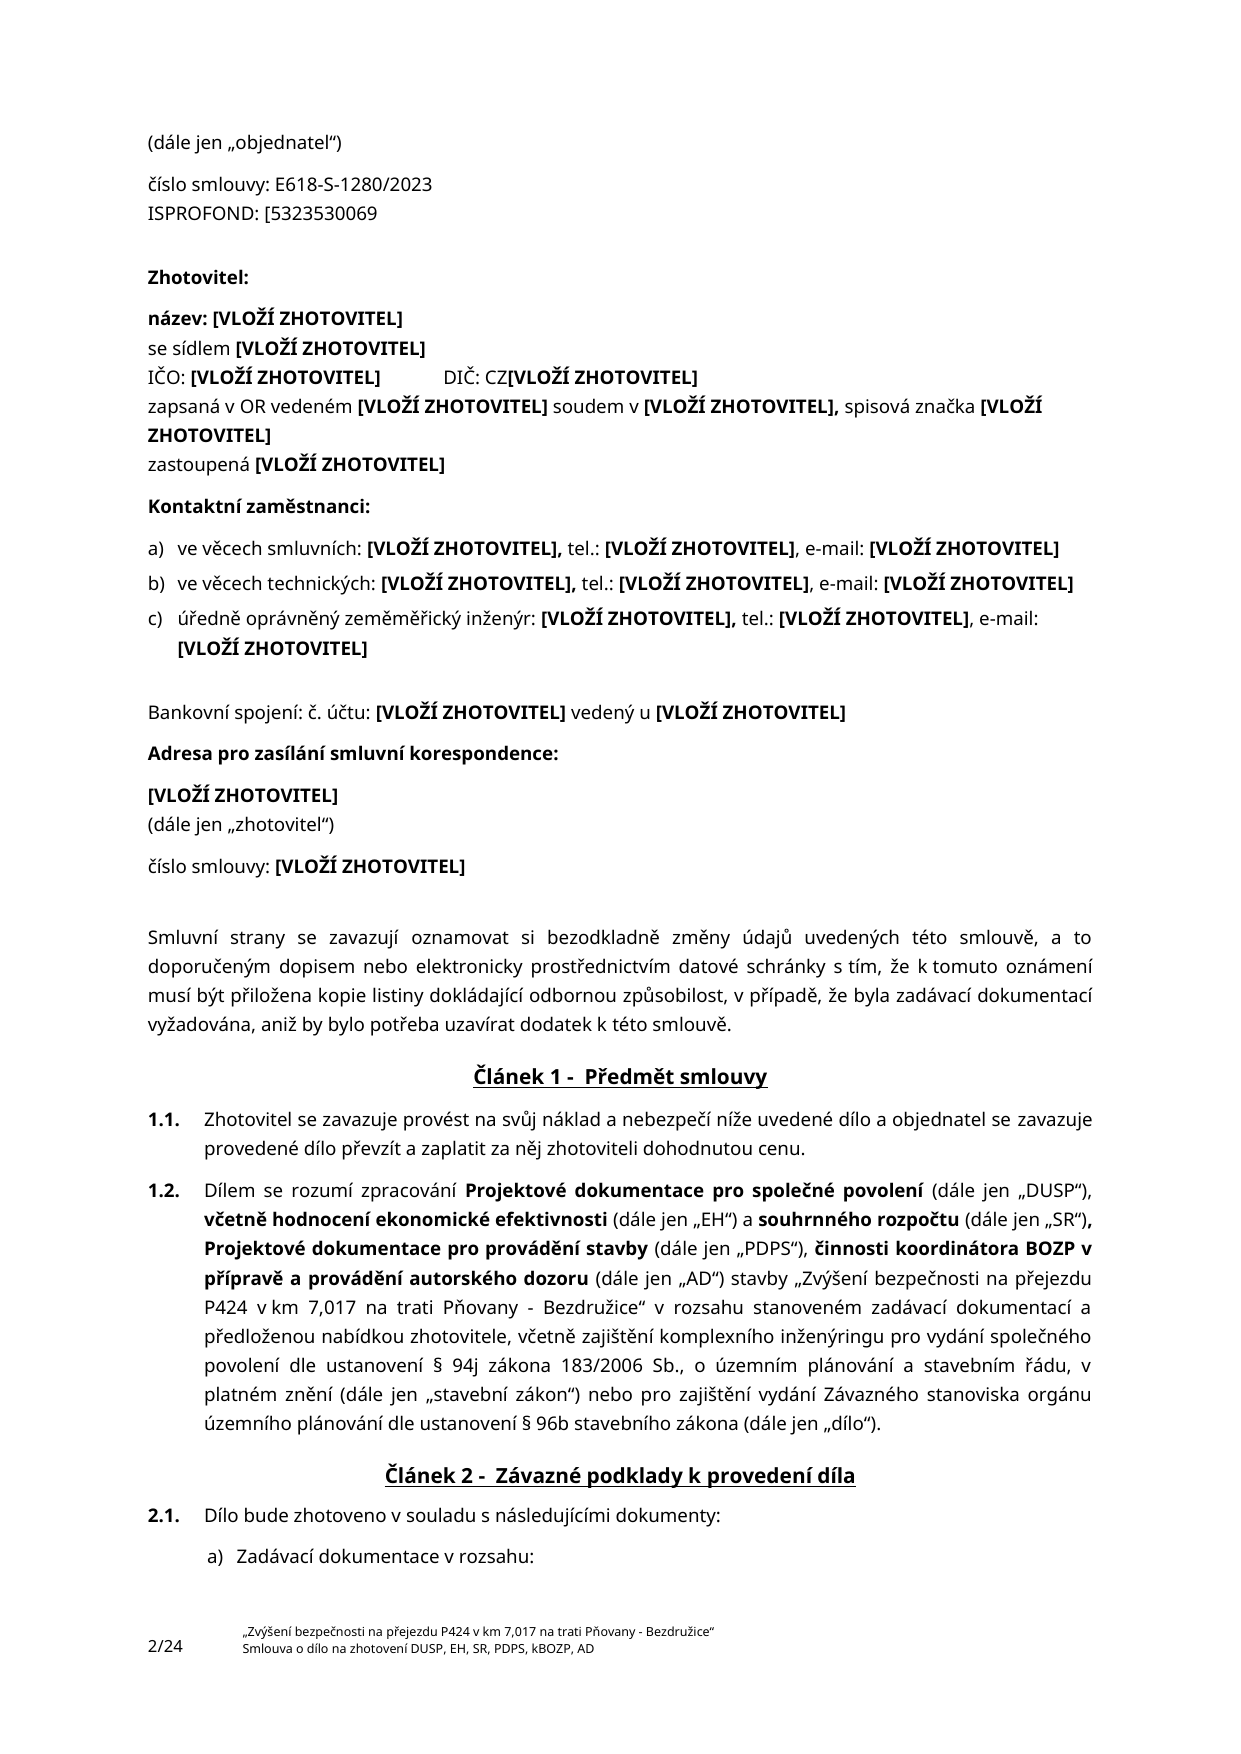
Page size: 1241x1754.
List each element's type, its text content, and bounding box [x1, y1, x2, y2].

text Článek 2 - Závazné podklady k provedení díla [148, 1462, 1092, 1490]
text Kontaktní zaměstnanci: [148, 490, 1092, 519]
text 1.2. Dílem se rozumí zpracování Projektové dokumentace pro společné povolení (dále jen „DUSP“), včetně hodnocení ekonomické efektivnosti (dále jen „EH“) a souhrnného rozpočtu (dále jen „SR“), Projektové dokumentace pro provádění stavby (dále jen „PDPS“), činnosti koordinátora BOZP v přípravě a provádění autorského dozoru (dále jen „AD“) stavby „Zvýšení bezpečnosti na přejezdu P424 v km 7,017 na trati Pňovany - Bezdružice“ v rozsahu stanoveném zadávací dokumentací a předloženou nabídkou zhotovitele, včetně zajištění komplexního inženýringu pro vydání společného povolení dle ustanovení § 94j zákona 183/2006 Sb., o územním plánování a stavebním řádu, v platném znění (dále jen „stavební zákon“) nebo pro zajištění vydání Závazného stanoviska orgánu územního plánování dle ustanovení § 96b stavebního zákona (dále jen „dílo“). [148, 1174, 1092, 1437]
text Zhotovitel: [148, 264, 1092, 290]
text zastoupená [VLOŽÍ ZHOTOVITEL] [148, 448, 1092, 477]
text IČO: [VLOŽÍ ZHOTOVITEL] DIČ: CZ[VLOŽÍ ZHOTOVITEL] [148, 361, 1092, 390]
text se sídlem [VLOŽÍ ZHOTOVITEL] [148, 332, 1092, 361]
text číslo smlouvy: [VLOŽÍ ZHOTOVITEL] [148, 850, 1092, 879]
text Adresa pro zasílání smluvní korespondence: [148, 737, 1092, 767]
text (dále jen „zhotovitel“) [148, 808, 1092, 837]
text [VLOŽÍ ZHOTOVITEL] [148, 779, 1092, 808]
text Článek 1 - Předmět smlouvy [148, 1062, 1092, 1091]
text (dále jen „objednatel“) [148, 126, 1092, 156]
text číslo smlouvy: E618-S-1280/2023 [148, 168, 1092, 197]
text 1.1. Zhotovitel se zavazuje provést na svůj náklad a nebezpečí níže uvedené dílo a objednatel se zavazuje provedené dílo převzít a zaplatit za něj zhotoviteli dohodnutou cenu. [148, 1103, 1092, 1162]
text 2.1. Dílo bude zhotoveno v souladu s následujícími dokumenty: [148, 1503, 1092, 1528]
list ve věcech smluvních: [VLOŽÍ ZHOTOVITEL], tel.: [VLOŽÍ ZHOTOVITEL], e-mail: [VLOŽÍ ZHOTOVITEL] [148, 532, 1092, 561]
list ve věcech technických: [VLOŽÍ ZHOTOVITEL], tel.: [VLOŽÍ ZHOTOVITEL], e-mail: [VLOŽÍ ZHOTOVITEL] [148, 567, 1092, 596]
text název: [VLOŽÍ ZHOTOVITEL] [148, 302, 1092, 332]
text zapsaná v OR vedeném [VLOŽÍ ZHOTOVITEL] soudem v [VLOŽÍ ZHOTOVITEL], spisová značka [VLOŽÍ ZHOTOVITEL] [148, 390, 1092, 448]
text ISPROFOND: [5323530069 [148, 197, 1092, 226]
text Bankovní spojení: č. účtu: [VLOŽÍ ZHOTOVITEL] vedený u [VLOŽÍ ZHOTOVITEL] [148, 696, 1092, 725]
list Zadávací dokumentace v rozsahu: [207, 1541, 1092, 1570]
list úředně oprávněný zeměměřický inženýr: [VLOŽÍ ZHOTOVITEL], tel.: [VLOŽÍ ZHOTOVITEL], e-mail: [VLOŽÍ ZHOTOVITEL] [148, 602, 1092, 661]
text Smluvní strany se zavazují oznamovat si bezodkladně změny údajů uvedených této smlouvě, a to doporučeným dopisem nebo elektronicky prostřednictvím datové schránky s tím, že k tomuto oznámení musí být přiložena kopie listiny dokládající odbornou způsobilost, v případě, že byla zadávací dokumentací vyžadována, aniž by bylo potřeba uzavírat dodatek k této smlouvě. [148, 921, 1092, 1037]
